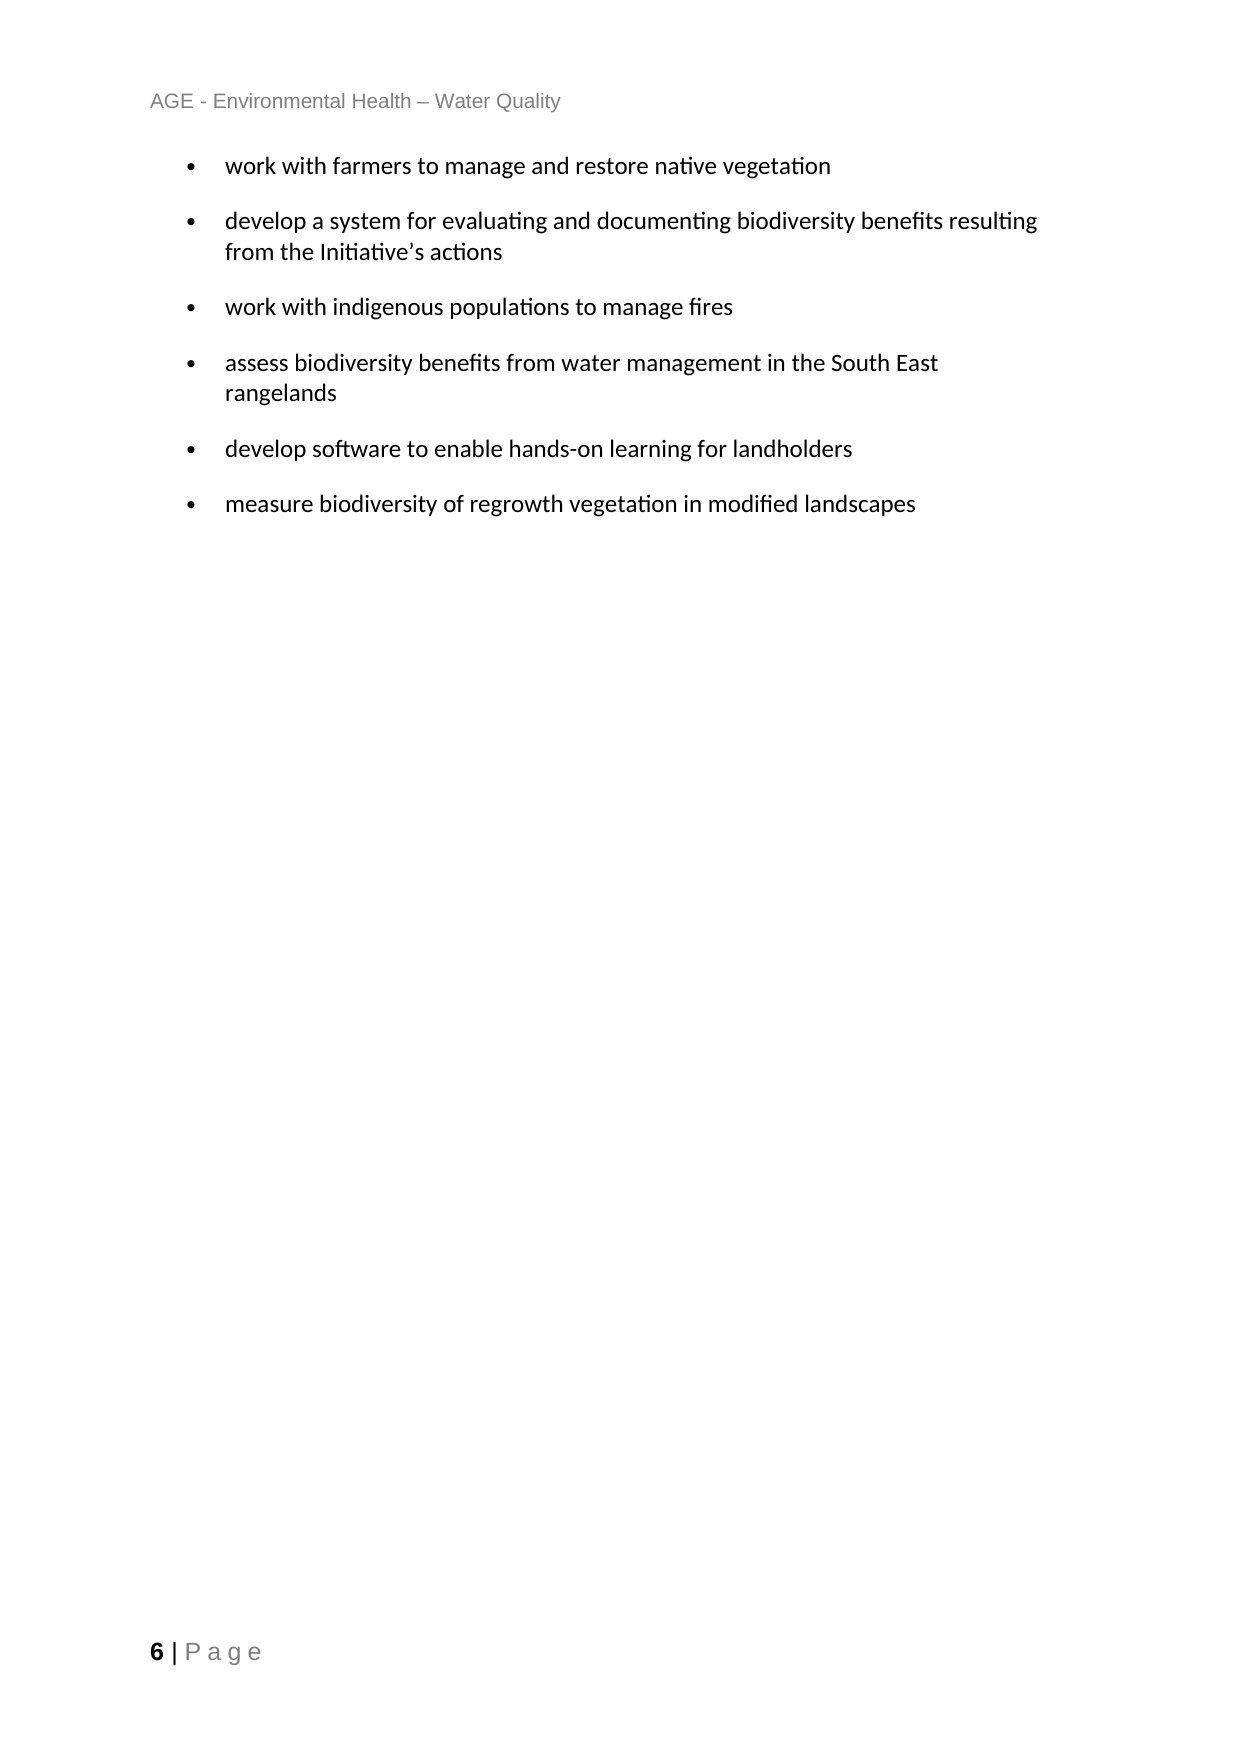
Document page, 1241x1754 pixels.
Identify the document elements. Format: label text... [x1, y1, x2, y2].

list work with indigenous populations to manage fires [187, 291, 1051, 322]
list develop software to enable hands-on learning for landholders [187, 433, 1051, 463]
list work with farmers to manage and restore native vegetation [187, 150, 1051, 180]
list assess biodiversity benefits from water management in the South East rangelands [187, 347, 1051, 408]
list develop a system for evaluating and documenting biodiversity benefits resulting from the Initiative’s actions [187, 205, 1051, 266]
list measure biodiversity of regrowth vegetation in modified landscapes [187, 488, 1051, 519]
